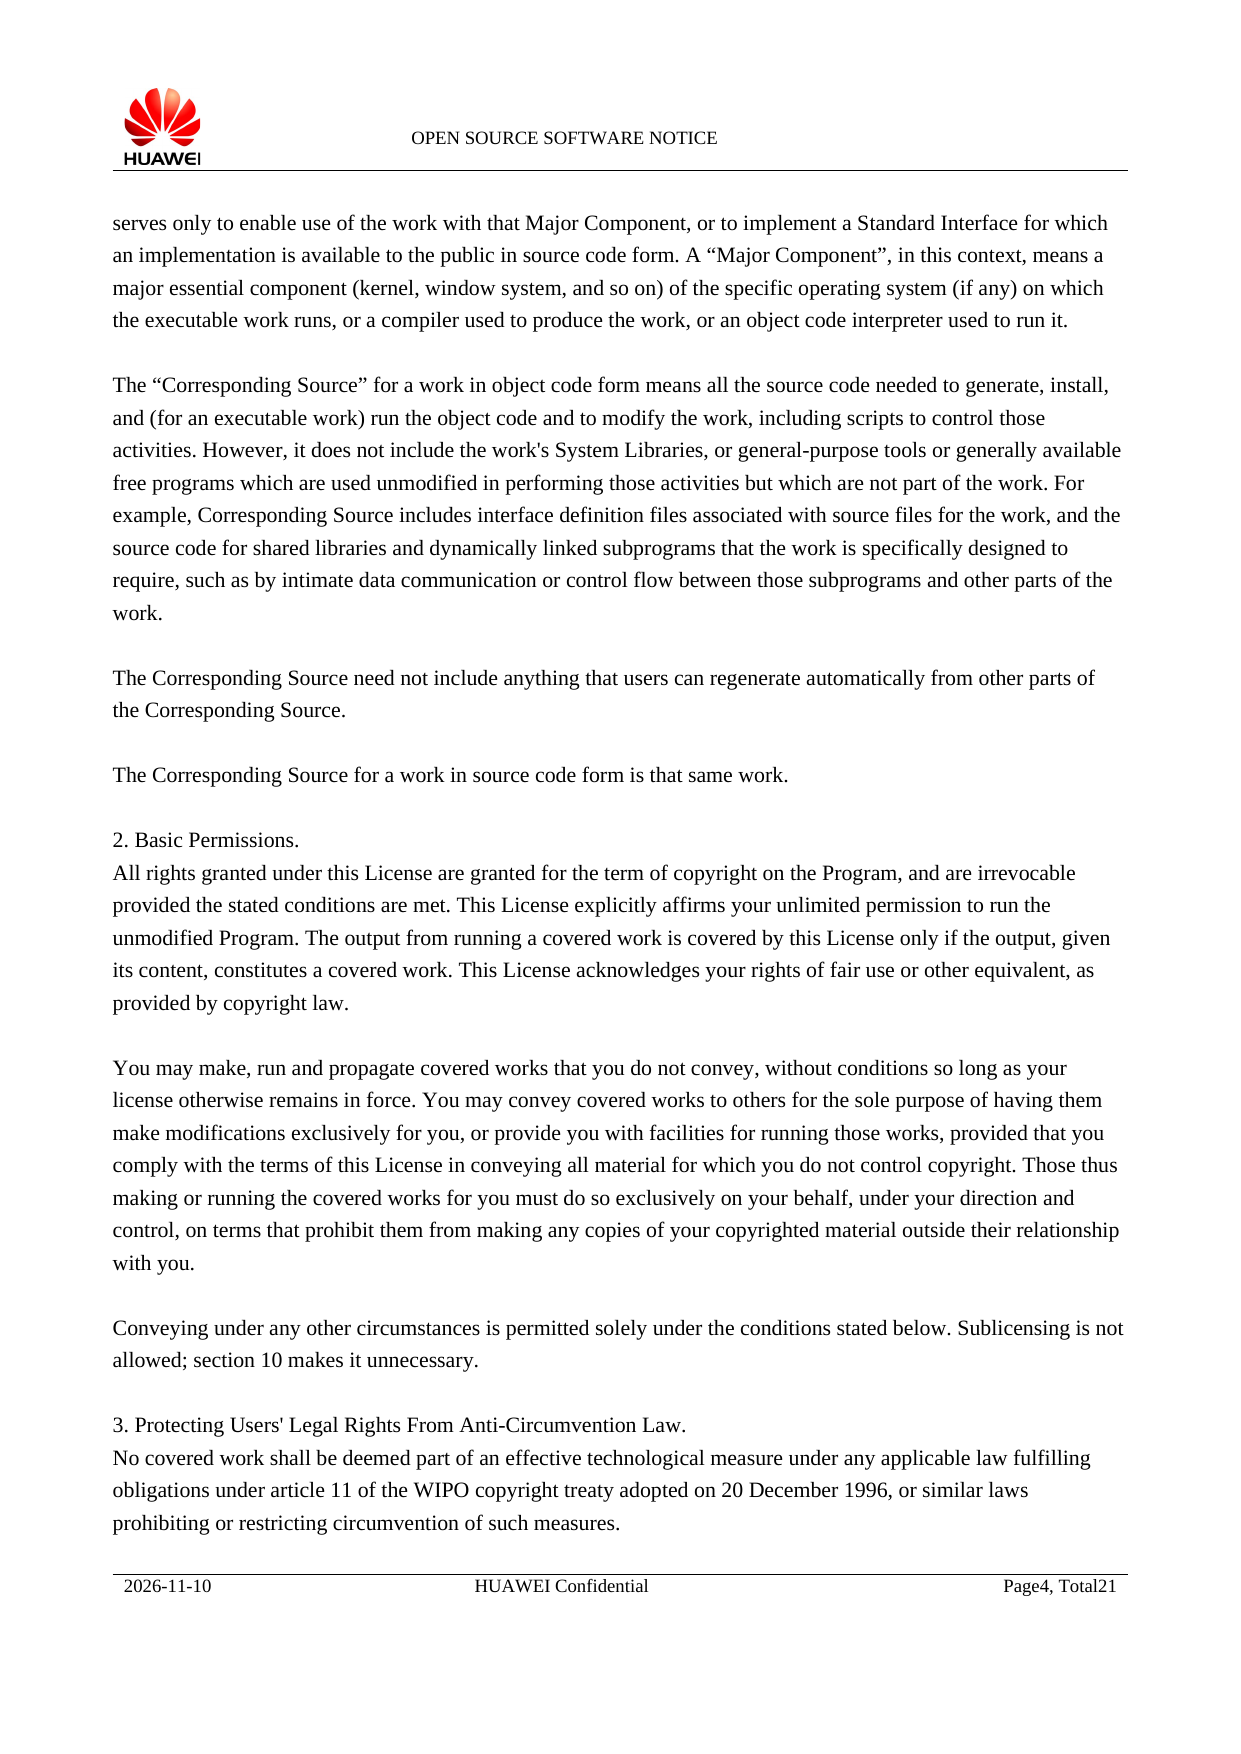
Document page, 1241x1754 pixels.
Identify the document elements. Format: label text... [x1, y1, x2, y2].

picture [124, 88, 201, 165]
